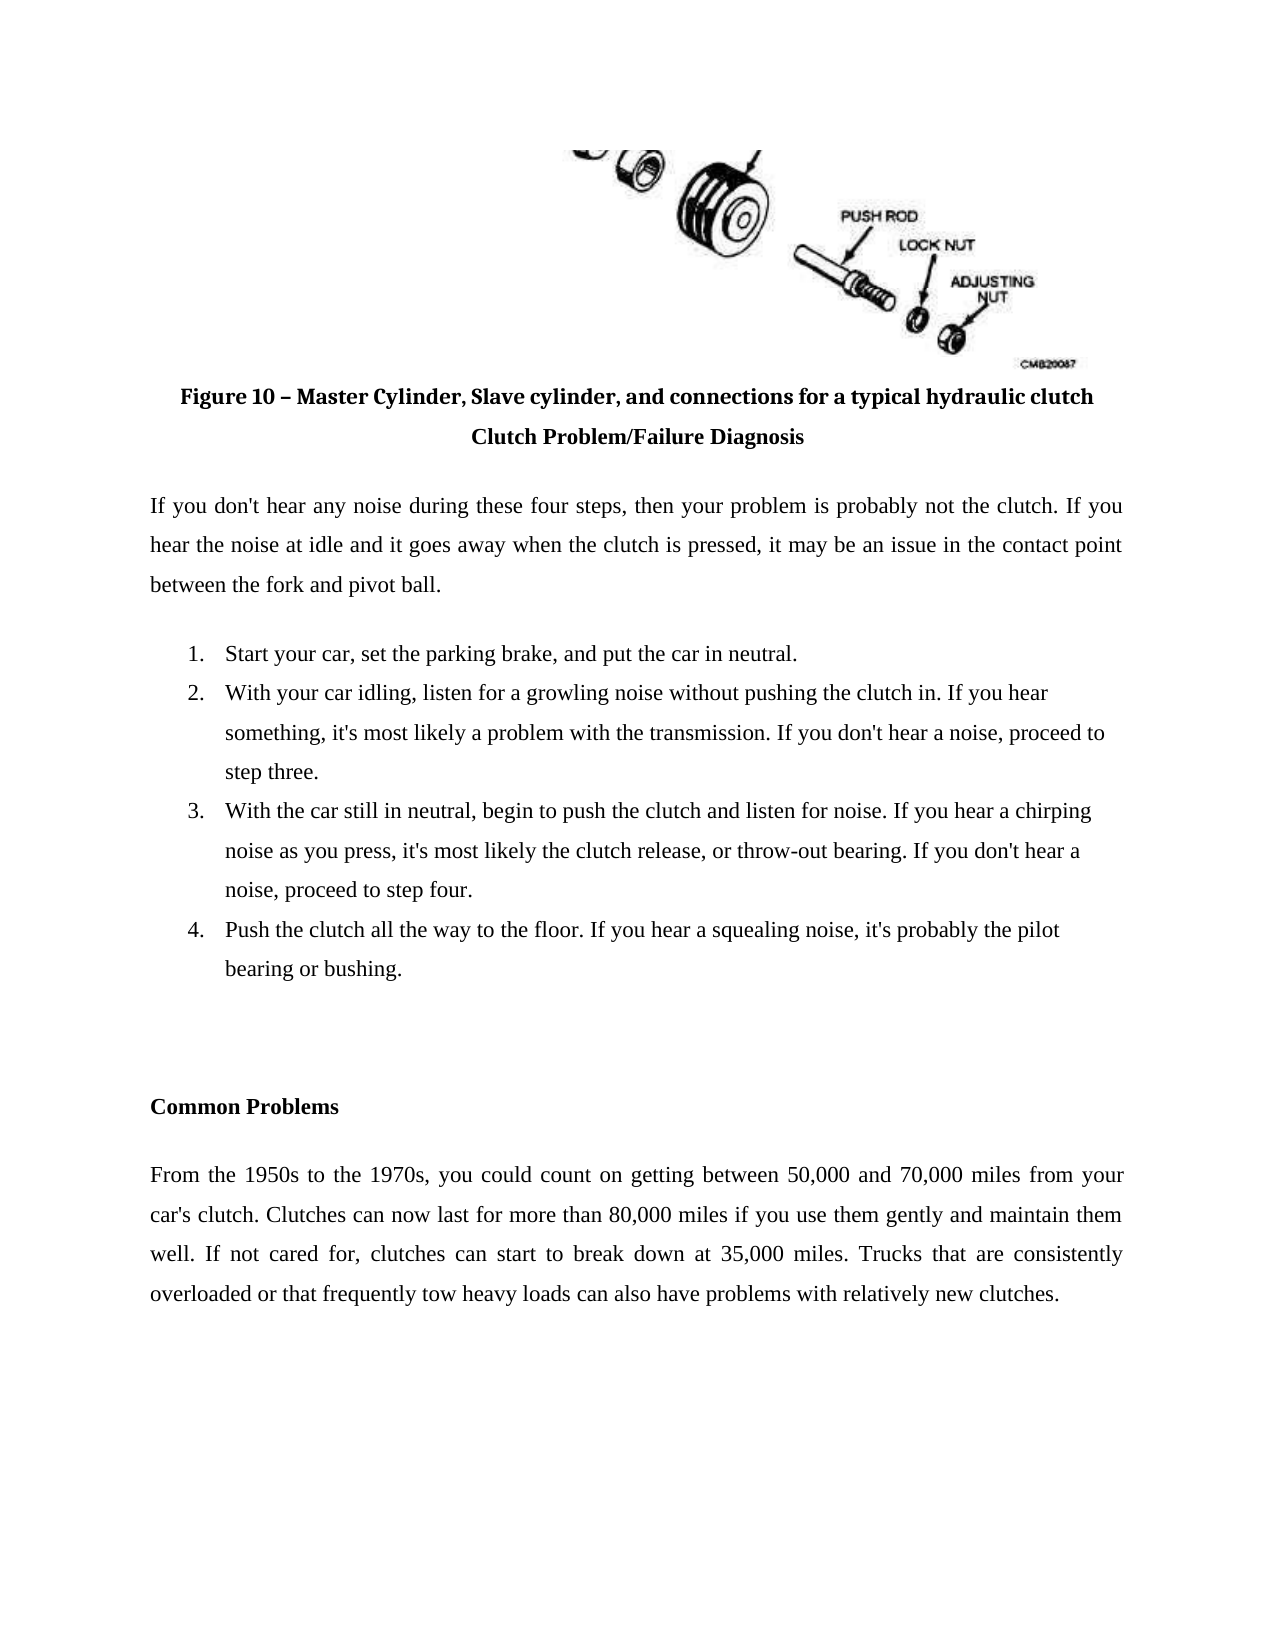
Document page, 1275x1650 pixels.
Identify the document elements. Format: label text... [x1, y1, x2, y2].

list Push the clutch all the way to the floor. If you hear a squealing noise, it's probably the pilot bearing or bushing. [187, 916, 1125, 982]
text Figure 10 – Master Cylinder, Slave cylinder, and connections for a typical hydraulic clutch [150, 384, 1125, 410]
text Clutch Problem/Failure Diagnosis [150, 423, 1125, 450]
text Common Problems [150, 1093, 1125, 1119]
picture [150, 150, 1088, 377]
text From the 1950s to the 1970s, you could count on getting between 50,000 and 70,000 miles from your car's clutch. Clutches can now last for more than 80,000 miles if you use them gently and maintain them well. If not cared for, clutches can start to break down at 35,000 miles. Trucks that are consistently overloaded or that frequently tow heavy loads can also have problems with relatively new clutches. [150, 1161, 1125, 1306]
list With your car idling, listen for a growling noise without pushing the clutch in. If you hear something, it's most likely a problem with the transmission. If you don't hear a noise, proceed to step three. [187, 679, 1125, 784]
list With the car still in neutral, begin to push the clutch and listen for noise. If you hear a chirping noise as you press, it's most likely the clutch release, or throw-out bearing. If you don't hear a noise, proceed to step four. [187, 797, 1125, 903]
text If you don't hear any noise during these four steps, then your problem is probably not the clutch. If you hear the noise at idle and it goes away when the clutch is pressed, it may be an issue in the contact point between the fork and pivot ball. [150, 492, 1125, 597]
list Start your car, set the parking brake, and put the car in neutral. [187, 639, 1125, 666]
